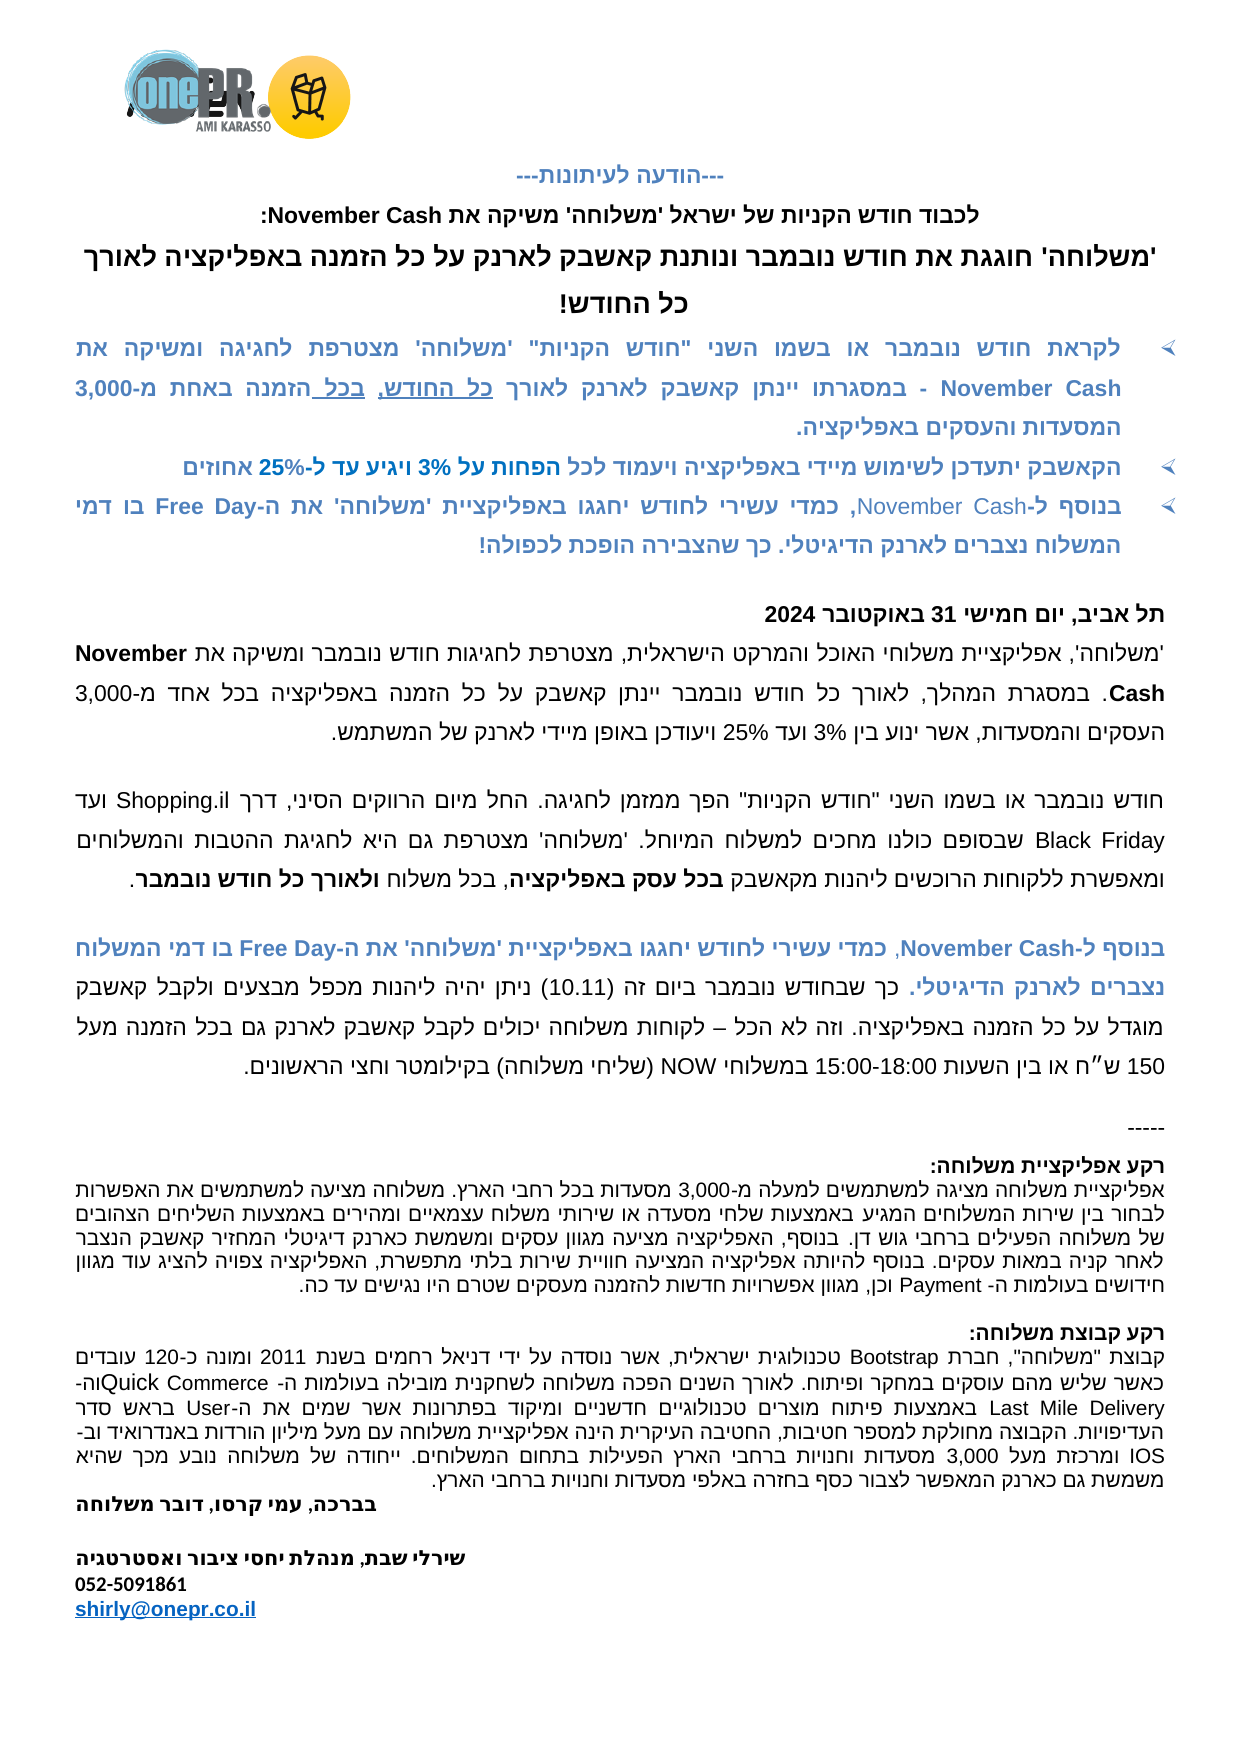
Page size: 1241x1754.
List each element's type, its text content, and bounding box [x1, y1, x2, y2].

text 052-5091861 [75, 1571, 1165, 1596]
text רקע אפליקציית משלוחה: [75, 1153, 1165, 1177]
text shirly@onepr.co.il [75, 1596, 1165, 1620]
text ---הודעה לעיתונות--- [75, 162, 1165, 189]
text קבוצת "משלוחה", חברת Bootstrap טכנולוגית ישראלית, אשר נוסדה על ידי דניאל רחמים בשנת 2011 ומונה כ-120 עובדים כאשר שליש מהם עוסקים במחקר ופיתוח. לאורך השנים הפכה משלוחה לשחקנית מובילה בעולמות ה- Quick Commerceוה-Last Mile Delivery באמצעות פיתוח מוצרים טכנולוגיים חדשניים ומיקוד בפתרונות אשר שמים את ה-User בראש סדר העדיפויות. הקבוצה מחולקת למספר חטיבות, החטיבה העיקרית הינה אפליקציית משלוחה עם מעל מיליון הורדות באנדרואיד וב-IOS ומרכזת מעל 3,000 מסעדות וחנויות ברחבי הארץ הפעילות בתחום המשלוחים. ייחודה של משלוחה נובע מכך שהיא משמשת גם כארנק המאפשר לצבור כסף בחזרה באלפי מסעדות וחנויות ברחבי הארץ. [75, 1345, 1165, 1491]
text 'משלוחה', אפליקציית משלוחי האוכל והמרקט הישראלית, מצטרפת לחגיגות חודש נובמבר ומשיקה את November Cash. במסגרת המהלך, לאורך כל חודש נובמבר יינתן קאשבק על כל הזמנה באפליקציה בכל אחד מ-3,000 העסקים והמסעדות, אשר ינוע בין 3% ועד 25% ויעודכן באופן מיידי לארנק של המשתמש. [75, 640, 1165, 746]
text אפליקציית משלוחה מציגה למשתמשים למעלה מ-3,000 מסעדות בכל רחבי הארץ. משלוחה מציעה למשתמשים את האפשרות לבחור בין שירות המשלוחים המגיע באמצעות שלחי מסעדה או שירותי משלוח עצמאיים ומהירים באמצעות השליחים הצהובים של משלוחה הפעילים ברחבי גוש דן. בנוסף, האפליקציה מציעה מגוון עסקים ומשמשת כארנק דיגיטלי המחזיר קאשבק הנצבר לאחר קניה במאות עסקים. בנוסף להיותה אפליקציה המציעה חוויית שירות בלתי מתפשרת, האפליקציה צפויה להציג עוד מגוון חידושים בעולמות ה- Payment וכן, מגוון אפשרויות חדשות להזמנה מעסקים שטרם היו נגישים עד כה. [75, 1177, 1165, 1297]
text בנוסף ל-November Cash, כמדי עשירי לחודש יחגגו באפליקציית 'משלוחה' את ה-Free Day בו דמי המשלוח נצברים לארנק הדיגיטלי. כך שבחודש נובמבר ביום זה (10.11) ניתן יהיה ליהנות מכפל מבצעים ולקבל קאשבק מוגדל על כל הזמנה באפליקציה. וזה לא הכל – לקוחות משלוחה יכולים לקבל קאשבק לארנק גם בכל הזמנה מעל 150 ש״ח או בין השעות 15:00-18:00 במשלוחי NOW (שליחי משלוחה) בקילומטר וחצי הראשונים. [75, 934, 1165, 1079]
text ----- [75, 1114, 1165, 1140]
text רקע קבוצת משלוחה: [75, 1321, 1165, 1345]
text בברכה, עמי קרסו, דובר משלוחה [75, 1491, 1165, 1517]
text לכבוד חודש הקניות של ישראל 'משלוחה' משיקה את November Cash: [75, 202, 1165, 228]
text שירלי שבת, מנהלת יחסי ציבור ואסטרטגיה [75, 1546, 1165, 1571]
text חודש נובמבר או בשמו השני "חודש הקניות" הפך ממזמן לחגיגה. החל מיום הרווקים הסיני, דרך Shopping.il ועד Black Friday שבסופם כולנו מחכים למשלוח המיוחל. 'משלוחה' מצטרפת גם היא לחגיגת ההטבות והמשלוחים ומאפשרת ללקוחות הרוכשים ליהנות מקאשבק בכל עסק באפליקציה, בכל משלוח ולאורך כל חודש נובמבר. [75, 787, 1165, 893]
text 'משלוחה' חוגגת את חודש נובמבר ונותנת קאשבק לארנק על כל הזמנה באפליקציה לאורך כל החודש! [75, 241, 1165, 319]
text ‏תל אביב, יום חמישי 31 באוקטובר 2024 [75, 601, 1165, 627]
list לקראת חודש נובמבר או בשמו השני "חודש הקניות" 'משלוחה' מצטרפת לחגיגה ומשיקה את November Cash - במסגרתו יינתן קאשבק לארנק לאורך כל החודש, בכל הזמנה באחת מ-3,000 המסעדות והעסקים באפליקציה. [75, 335, 1159, 440]
picture [117, 47, 360, 146]
list בנוסף ל-November Cash, כמדי עשירי לחודש יחגגו באפליקציית 'משלוחה' את ה-Free Day בו דמי המשלוח נצברים לארנק הדיגיטלי. כך שהצבירה הופכת לכפולה! [75, 493, 1159, 559]
list הקאשבק יתעדכן לשימוש מיידי באפליקציה ויעמוד לכל הפחות על 3% ויגיע עד ל-25% אחוזים [75, 453, 1159, 480]
